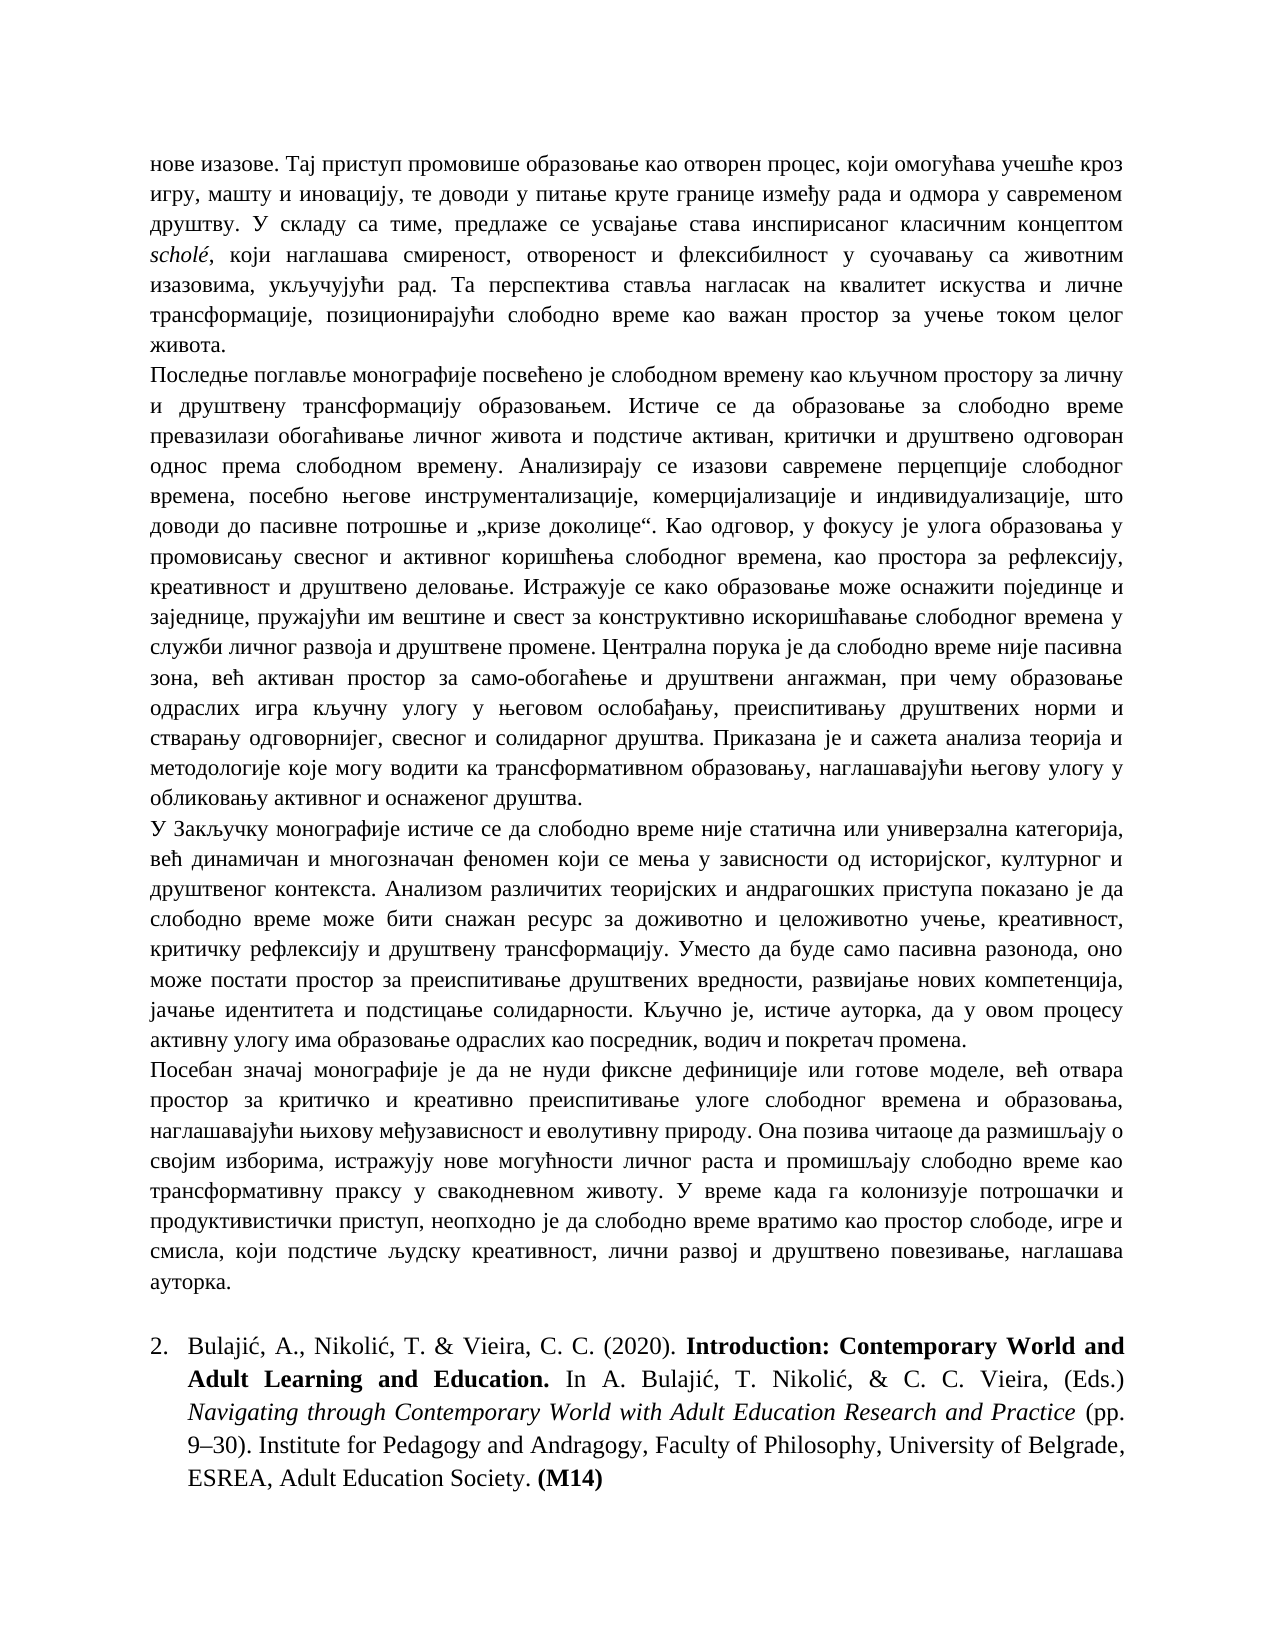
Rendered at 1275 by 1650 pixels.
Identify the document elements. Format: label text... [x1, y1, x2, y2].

text У Закључку монографије истиче се да слободно време није статична или универзална категорија, већ динамичан и многозначан феномен који се мења у зависности од историјског, културног и друштвеног контекста. Анализом различитих теоријских и андрагошких приступа показано је да слободно време може бити снажан ресурс за доживотно и целоживотно учење, креативност, критичку рефлексију и друштвену трансформацију. Уместо да буде само пасивна разонода, оно може постати простор за преиспитивање друштвених вредности, развијање нових компетенција, јачање идентитета и подстицање солидарности. Кључно је, истиче ауторка, да у овом процесу активну улогу има образовање одраслих као посредник, водич и покретач промена. [150, 814, 1125, 1052]
list Bulajić, A., Nikolić, T. & Vieira, C. C. (2020). Introduction: Contemporary World and Adult Learning and Education. In A. Bulajić, T. Nikolić, & C. C. Vieira, (Eds.) Navigating through Contemporary World with Adult Education Research and Practice (pp. 9–30). Institute for Pedagogy and Andragogy, Faculty of Philosophy, University of Belgrade, ESREA, Adult Education Society. (M14) [150, 1331, 1125, 1492]
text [150, 150, 1125, 358]
text Посебан значај монографије је да не нуди фиксне дефиниције или готове моделе, већ отвара простор за критичко и креативно преиспитивање улоге слободног времена и образовања, наглашавајући њихову међузависност и еволутивну природу. Она позива читаоце да размишљају о својим изборима, истражују нове могућности личног раста и промишљају слободно време као трансформативну праксу у свакодневном животу. У време када га колонизује потрошачки и продуктивистички приступ, неопходно је да слободно време вратимо као простор слободе, игре и смисла, који подстиче људску креативност, лични развој и друштвено повезивање, наглашава ауторка. [150, 1056, 1125, 1294]
text Последње поглавље монографије посвећено је слободном времену као кључном простору за личну и друштвену трансформацију образовањем. Истиче се да образовање за слободно време превазилази обогаћивање личног живота и подстиче активан, критички и друштвено одговоран однос према слободном времену. Анализирају се изазови савремене перцепције слободног времена, посебно његове инструментализације, комерцијализације и индивидуализације, што доводи до пасивне потрошње и „кризе доколице“. Као одговор, у фокусу је улога образовања у промовисању свесног и активног коришћења слободног времена, као простора за рефлексију, креативност и друштвено деловање. Истражује се како образовање може оснажити појединце и заједнице, пружајући им вештине и свест за конструктивно искоришћавање слободног времена у служби личног развоја и друштвене промене. Централна порука је да слободно време није пасивна зона, већ активан простор за само-обогаћење и друштвени ангажман, при чему образовање одраслих игра кључну улогу у његовом ослобађању, преиспитивању друштвених норми и стварању одговорнијег, свесног и солидарног друштва. Приказана је и сажета анализа теорија и методологије које могу водити ка трансформативном образовању, наглашавајући његову улогу у обликовању активног и оснаженог друштва. [150, 361, 1125, 811]
